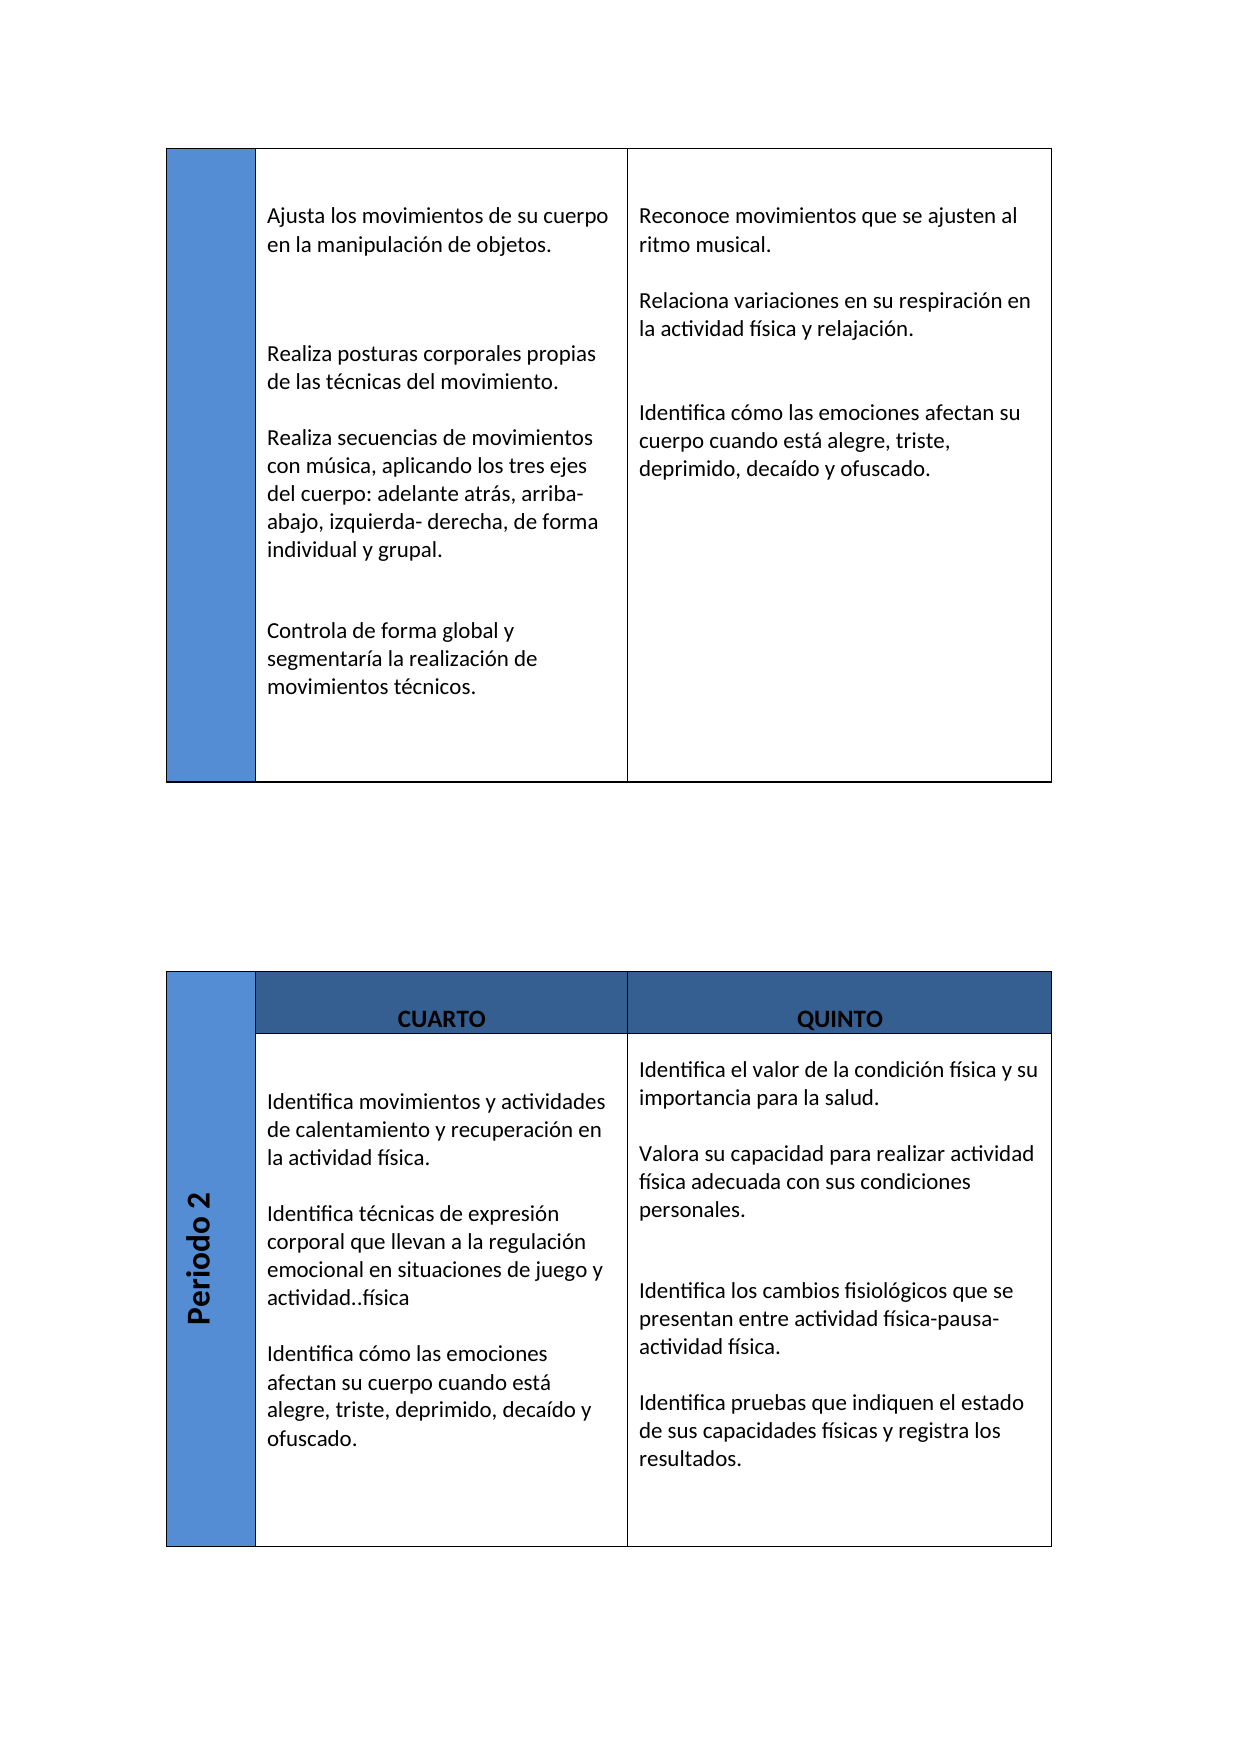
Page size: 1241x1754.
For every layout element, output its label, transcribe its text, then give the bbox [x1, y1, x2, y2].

table_header QUINTO [628, 972, 1051, 1033]
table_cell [256, 149, 627, 781]
table_cell Identifica el valor de la condición física y su importancia para la salud. Valora su capacidad para realizar actividad física adecuada con sus condiciones personales. Identifica los cambios fisiológicos que se presentan entre actividad física-pausa- actividad física. Identifica pruebas que indiquen el estado de sus capacidades físicas y registra los resultados. [628, 1034, 1051, 1546]
table_cell Identifica movimientos y actividades de calentamiento y recuperación en la actividad física. Identifica técnicas de expresión corporal que llevan a la regulación emocional en situaciones de juego y actividad..física Identifica cómo las emociones afectan su cuerpo cuando está alegre, triste, deprimido, decaído y ofuscado. [256, 1034, 627, 1546]
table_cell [628, 149, 1051, 781]
table_header Periodo 2 [167, 972, 255, 1546]
table_header CUARTO [256, 972, 627, 1033]
